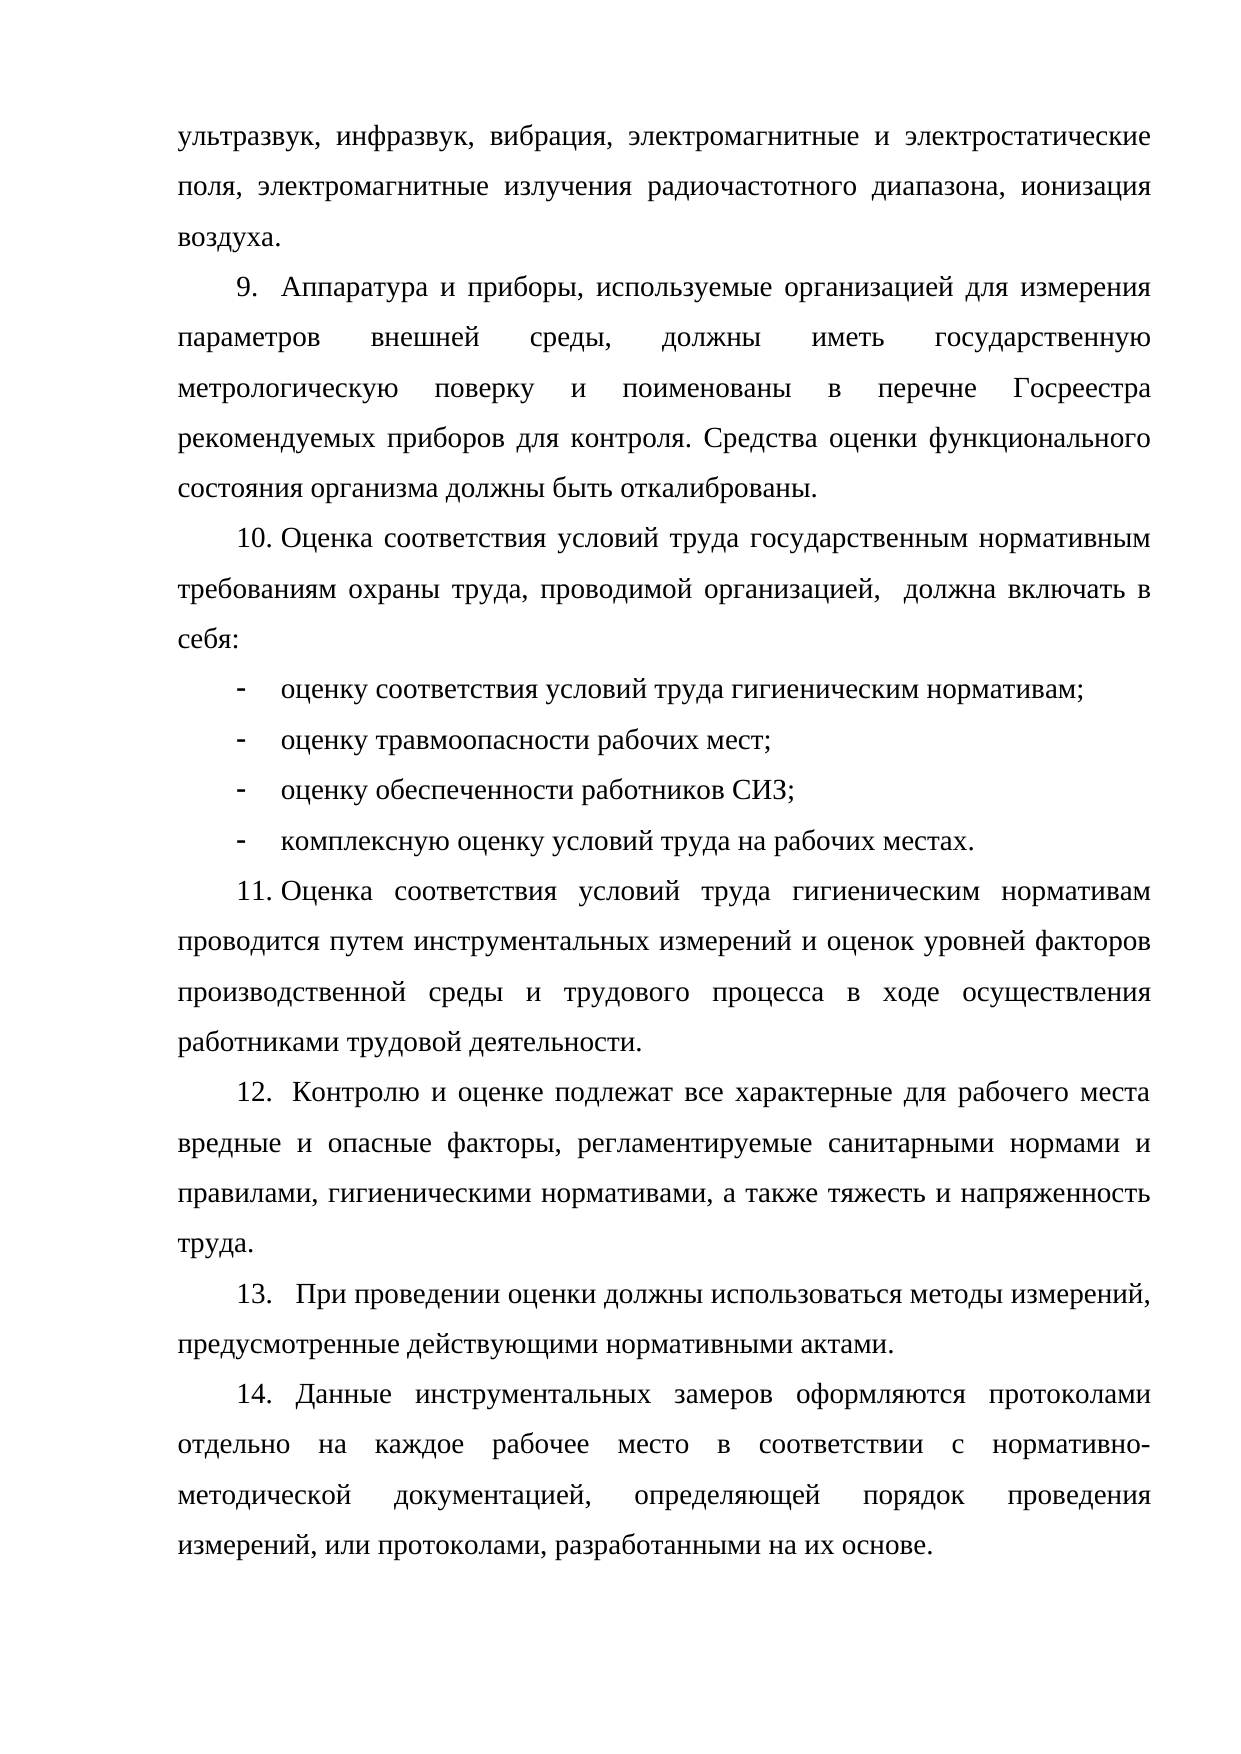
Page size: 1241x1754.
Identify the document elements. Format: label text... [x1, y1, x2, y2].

list Данные инструментальных замеров оформляются протоколами отдельно на каждое рабочее место в соответствии с нормативно-методической документацией, определяющей порядок проведения измерений, или протоколами, разработанными на их основе. [177, 1376, 1152, 1561]
list оценку соответствия условий труда гигиеническим нормативам; [177, 672, 1152, 705]
list Аппаратура и приборы, используемые организацией для измерения параметров внешней среды, должны иметь государственную метрологическую поверку и поименованы в перечне Госреестра рекомендуемых приборов для контроля. Средства оценки функционального состояния организма должны быть откалиброваны. [177, 269, 1152, 504]
list Контролю и оценке подлежат все характерные для рабочего места вредные и опасные факторы, регламентируемые санитарными нормами и правилами, гигиеническими нормативами, а также тяжесть и напряженность труда. [177, 1074, 1152, 1259]
list Оценка соответствия условий труда государственным нормативным требованиям охраны труда, проводимой организацией, должна включать в себя: [177, 521, 1152, 655]
list Оценка соответствия условий труда гигиеническим нормативам проводится путем инструментальных измерений и оценок уровней факторов производственной среды и трудового процесса в ходе осуществления работниками трудовой деятельности. [177, 873, 1152, 1058]
list При проведении оценки должны использоваться методы измерений, предусмотренные действующими нормативными актами. [177, 1276, 1152, 1359]
list комплексную оценку условий труда на рабочих местах. [177, 823, 1152, 856]
list оценку травмоопасности рабочих мест; [177, 722, 1152, 756]
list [177, 118, 1152, 252]
list оценку обеспеченности работников СИЗ; [177, 772, 1152, 806]
